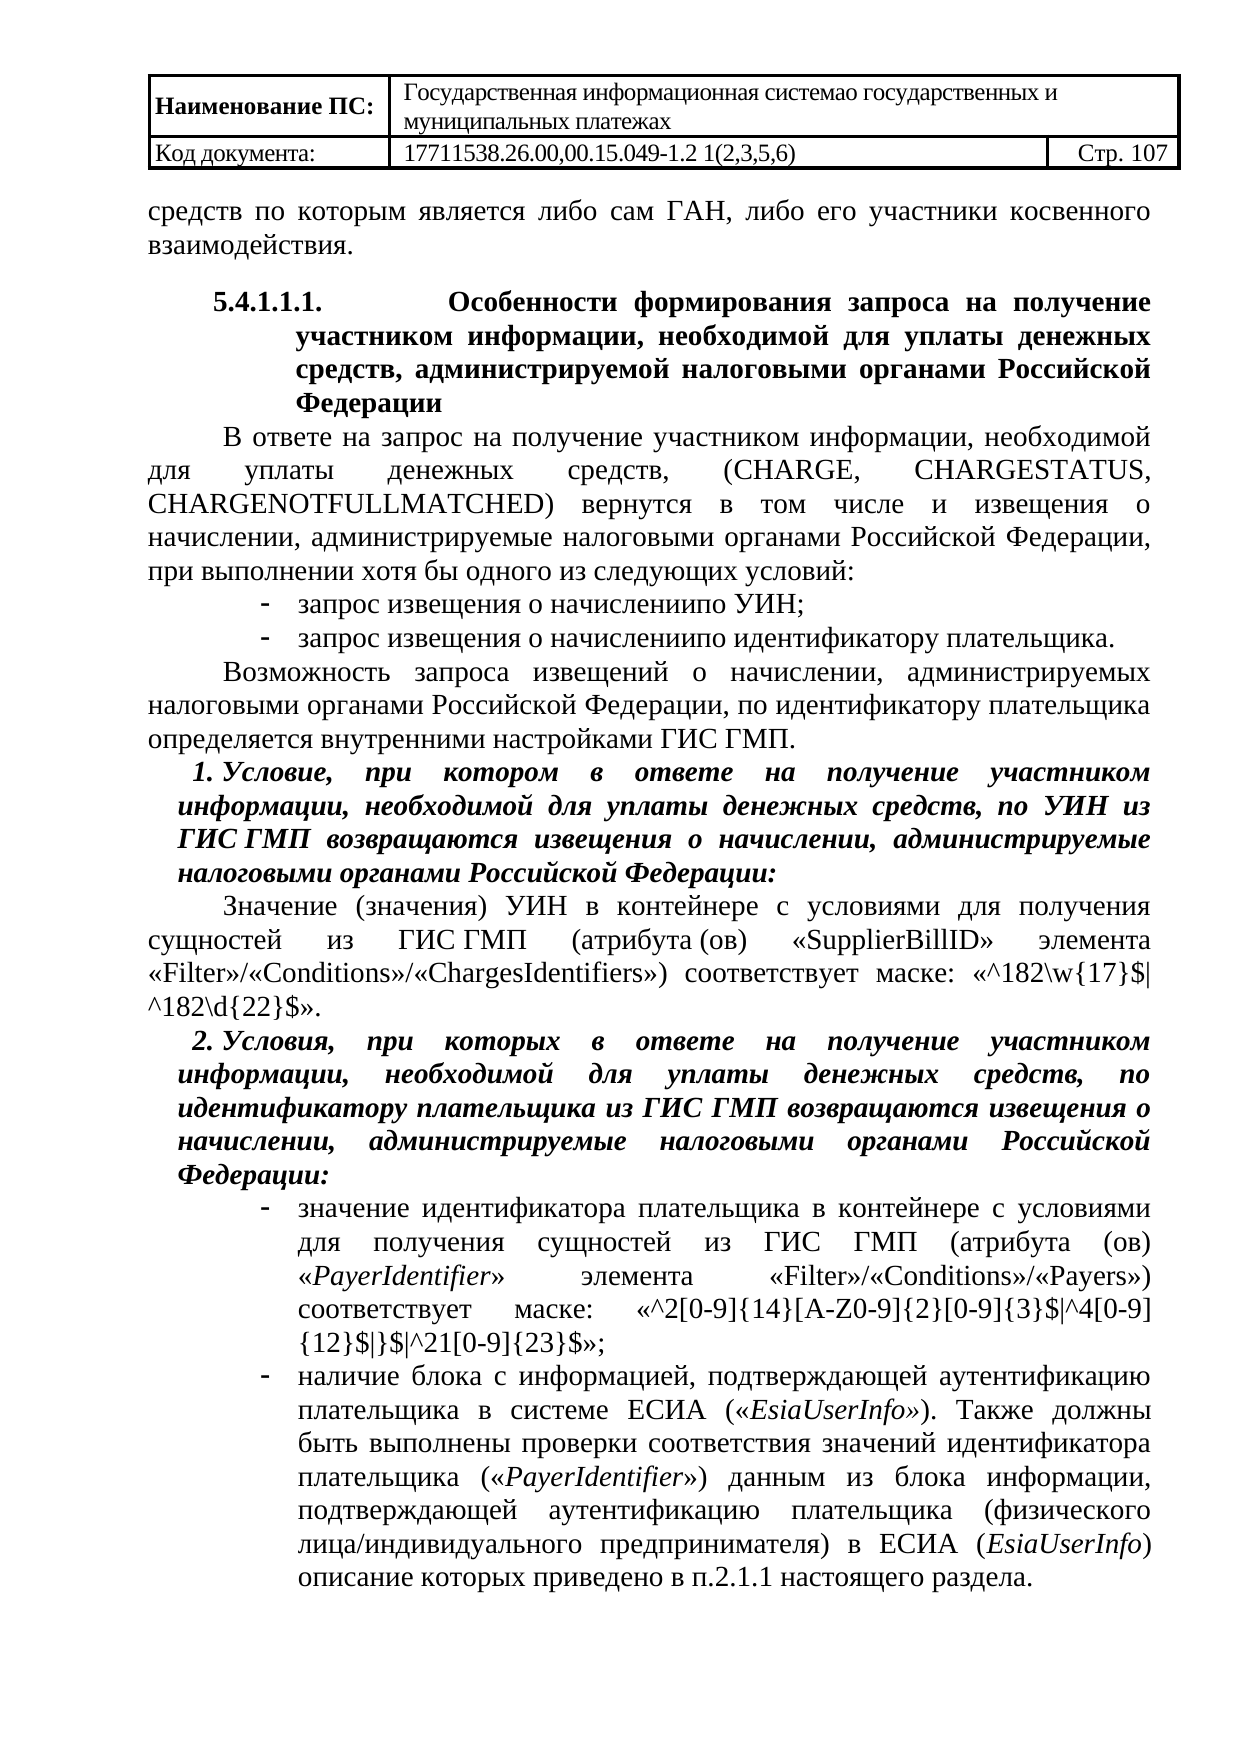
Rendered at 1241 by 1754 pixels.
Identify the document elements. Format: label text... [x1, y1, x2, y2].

list наличие блока с информацией, подтверждающей аутентификацию плательщика в системе ЕСИА («EsiaUserInfo»). Также должны быть выполнены проверки соответствия значений идентификатора плательщика («PayerIdentifier») данным из блока информации, подтверждающей аутентификацию плательщика (физического лица/индивидуального предпринимателя) в ЕСИА (EsiaUserInfo) описание которых приведено в п.2.1.1 настоящего раздела. [260, 1358, 1152, 1593]
subtitle Особенности формирования запроса на получение участником информации, необходимой для уплаты денежных средств, администрируемой налоговыми органами Российской Федерации [213, 284, 1152, 419]
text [148, 193, 1152, 261]
list запрос извещения о начислениипо идентификатору плательщика. [260, 620, 1152, 654]
list запрос извещения о начислениипо УИН; [260, 586, 1152, 620]
text Значение (значения) УИН в контейнере с условиями для получения сущностей из ГИС ГМП (атрибута (ов) «SupplierBillID» элемента «Filter»/«Conditions»/«ChargesIdentifiers») соответствует маске: «^182\w{17}$|^182\d{22}$». [148, 888, 1152, 1023]
list Условие, при котором в ответе на получение участником информации, необходимой для уплаты денежных средств, по УИН из ГИС ГМП возвращаются извещения о начислении, администрируемые налоговыми органами Российской Федерации: [177, 754, 1152, 888]
text Возможность запроса извещений о начислении, администрируемых налоговыми органами Российской Федерации, по идентификатору плательщика определяется внутренними настройками ГИС ГМП. [148, 654, 1152, 754]
list значение идентификатора плательщика в контейнере с условиями для получения сущностей из ГИС ГМП (атрибута (ов) «PayerIdentifier» элемента «Filter»/«Conditions»/«Payers») соответствует маске: «^2[0-9]{14}[A-Z0-9]{2}[0-9]{3}$|^4[0-9]{12}$|}$|^21[0-9]{23}$»; [260, 1190, 1152, 1358]
text В ответе на запрос на получение участником информации, необходимой для уплаты денежных средств, (CHARGE, CHARGESTATUS, CHARGENOTFULLMATCHED) вернутся в том числе и извещения о начислении, администрируемые налоговыми органами Российской Федерации, при выполнении хотя бы одного из следующих условий: [148, 419, 1152, 586]
list Условия, при которых в ответе на получение участником информации, необходимой для уплаты денежных средств, по идентификатору плательщика из ГИС ГМП возвращаются извещения о начислении, администрируемые налоговыми органами Российской Федерации: [177, 1023, 1152, 1190]
